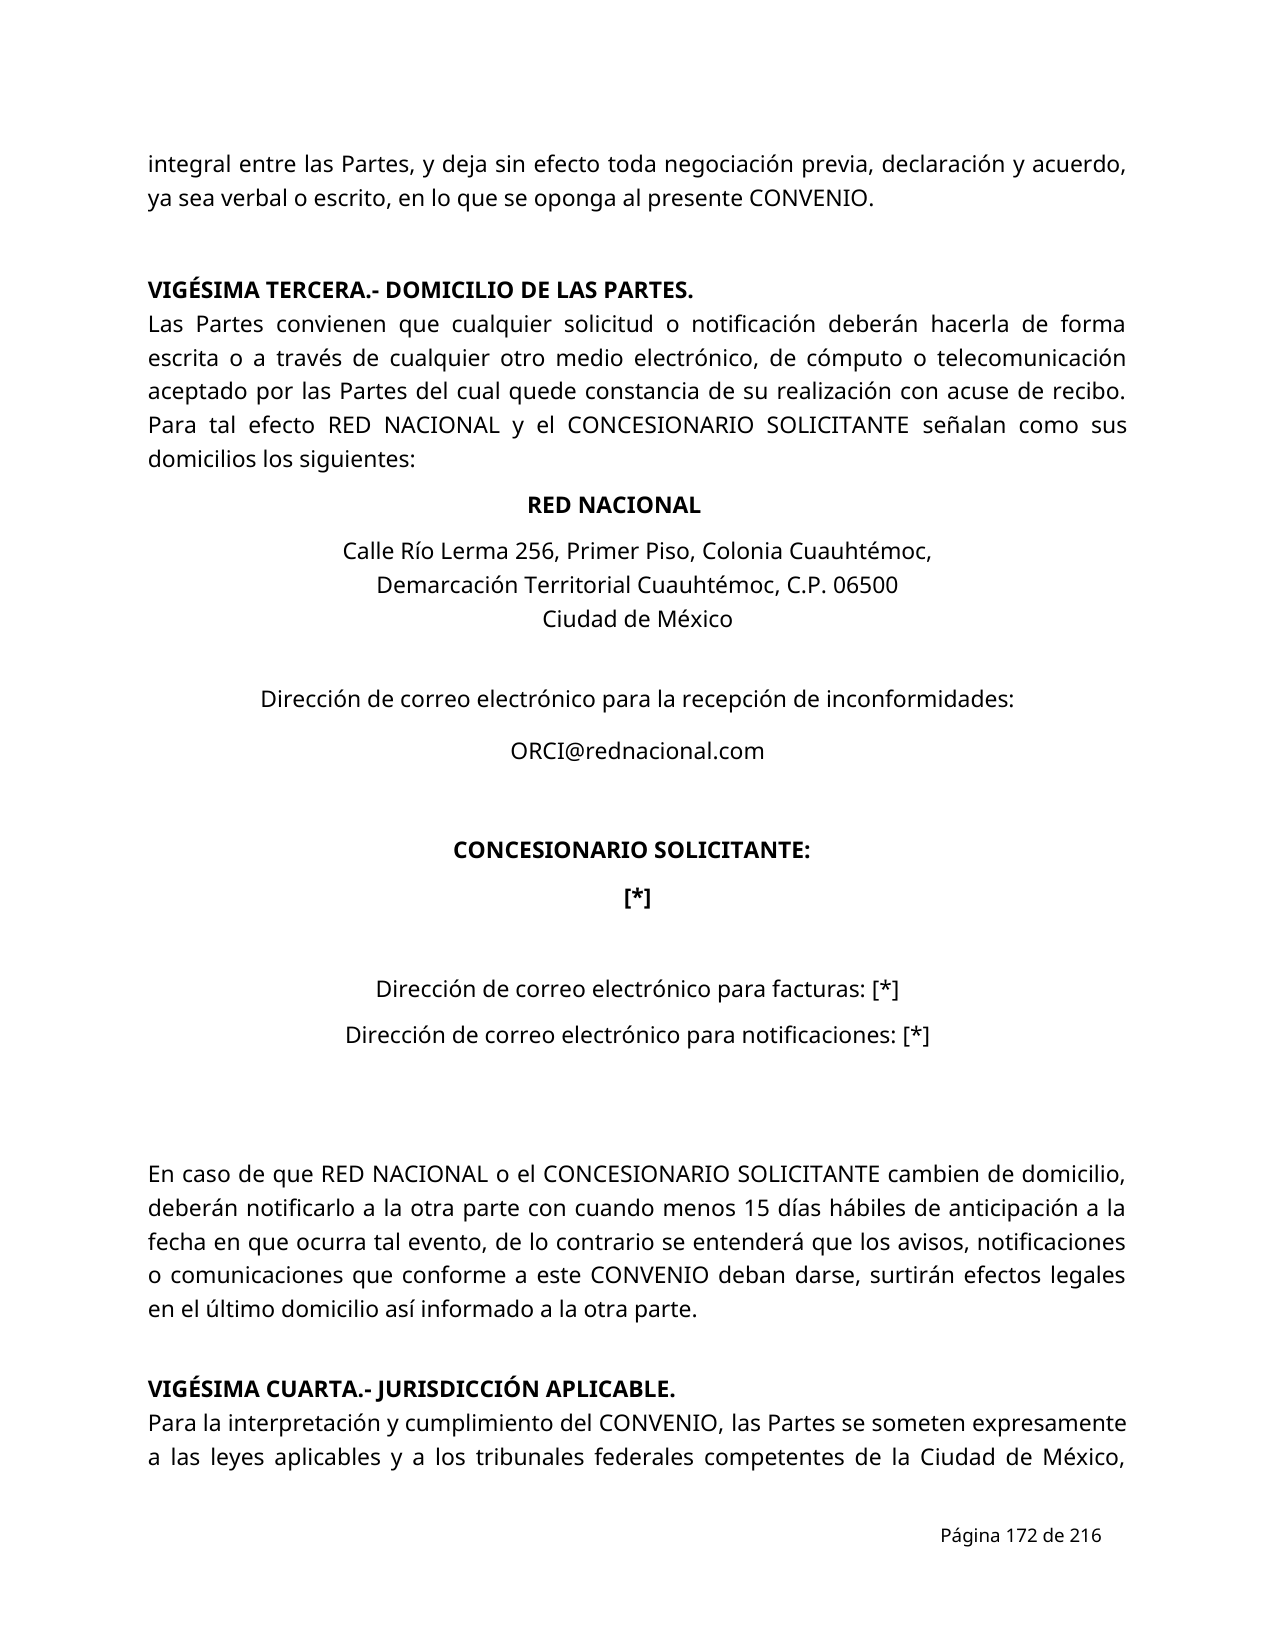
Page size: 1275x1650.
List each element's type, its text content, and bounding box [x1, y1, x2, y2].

text [*] [148, 880, 1127, 912]
text ORCI@rednacional.com [148, 735, 1127, 767]
text Calle Río Lerma 256, Primer Piso, Colonia Cuauhtémoc, [148, 535, 1127, 566]
text CONCESIONARIO SOLICITANTE: [148, 834, 1127, 865]
text Dirección de correo electrónico para notificaciones: [*] [148, 1019, 1127, 1050]
text Las Partes convienen que cualquier solicitud o notificación deberán hacerla de forma escrita o a través de cualquier otro medio electrónico, de cómputo o telecomunicación aceptado por las Partes del cual quede constancia de su realización con acuse de recibo. Para tal efecto RED NACIONAL y el CONCESIONARIO SOLICITANTE señalan como sus domicilios los siguientes: [148, 308, 1127, 474]
text RED NACIONAL [148, 489, 1127, 520]
subtitle VIGÉSIMA CUARTA.- JURISDICCIÓN APLICABLE. [148, 1373, 1127, 1404]
text Ciudad de México [148, 603, 1127, 634]
subtitle VIGÉSIMA TERCERA.- DOMICILIO DE LAS PARTES. [148, 274, 1127, 305]
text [148, 1407, 1127, 1472]
text En caso de que RED NACIONAL o el CONCESIONARIO SOLICITANTE cambien de domicilio, deberán notificarlo a la otra parte con cuando menos 15 días hábiles de anticipación a la fecha en que ocurra tal evento, de lo contrario se entenderá que los avisos, notificaciones o comunicaciones que conforme a este CONVENIO deban darse, surtirán efectos legales en el último domicilio así informado a la otra parte. [148, 1158, 1127, 1324]
text Dirección de correo electrónico para la recepción de inconformidades: [148, 683, 1127, 714]
text Dirección de correo electrónico para facturas: [*] [148, 973, 1127, 1004]
text Demarcación Territorial Cuauhtémoc, C.P. 06500 [148, 569, 1127, 600]
